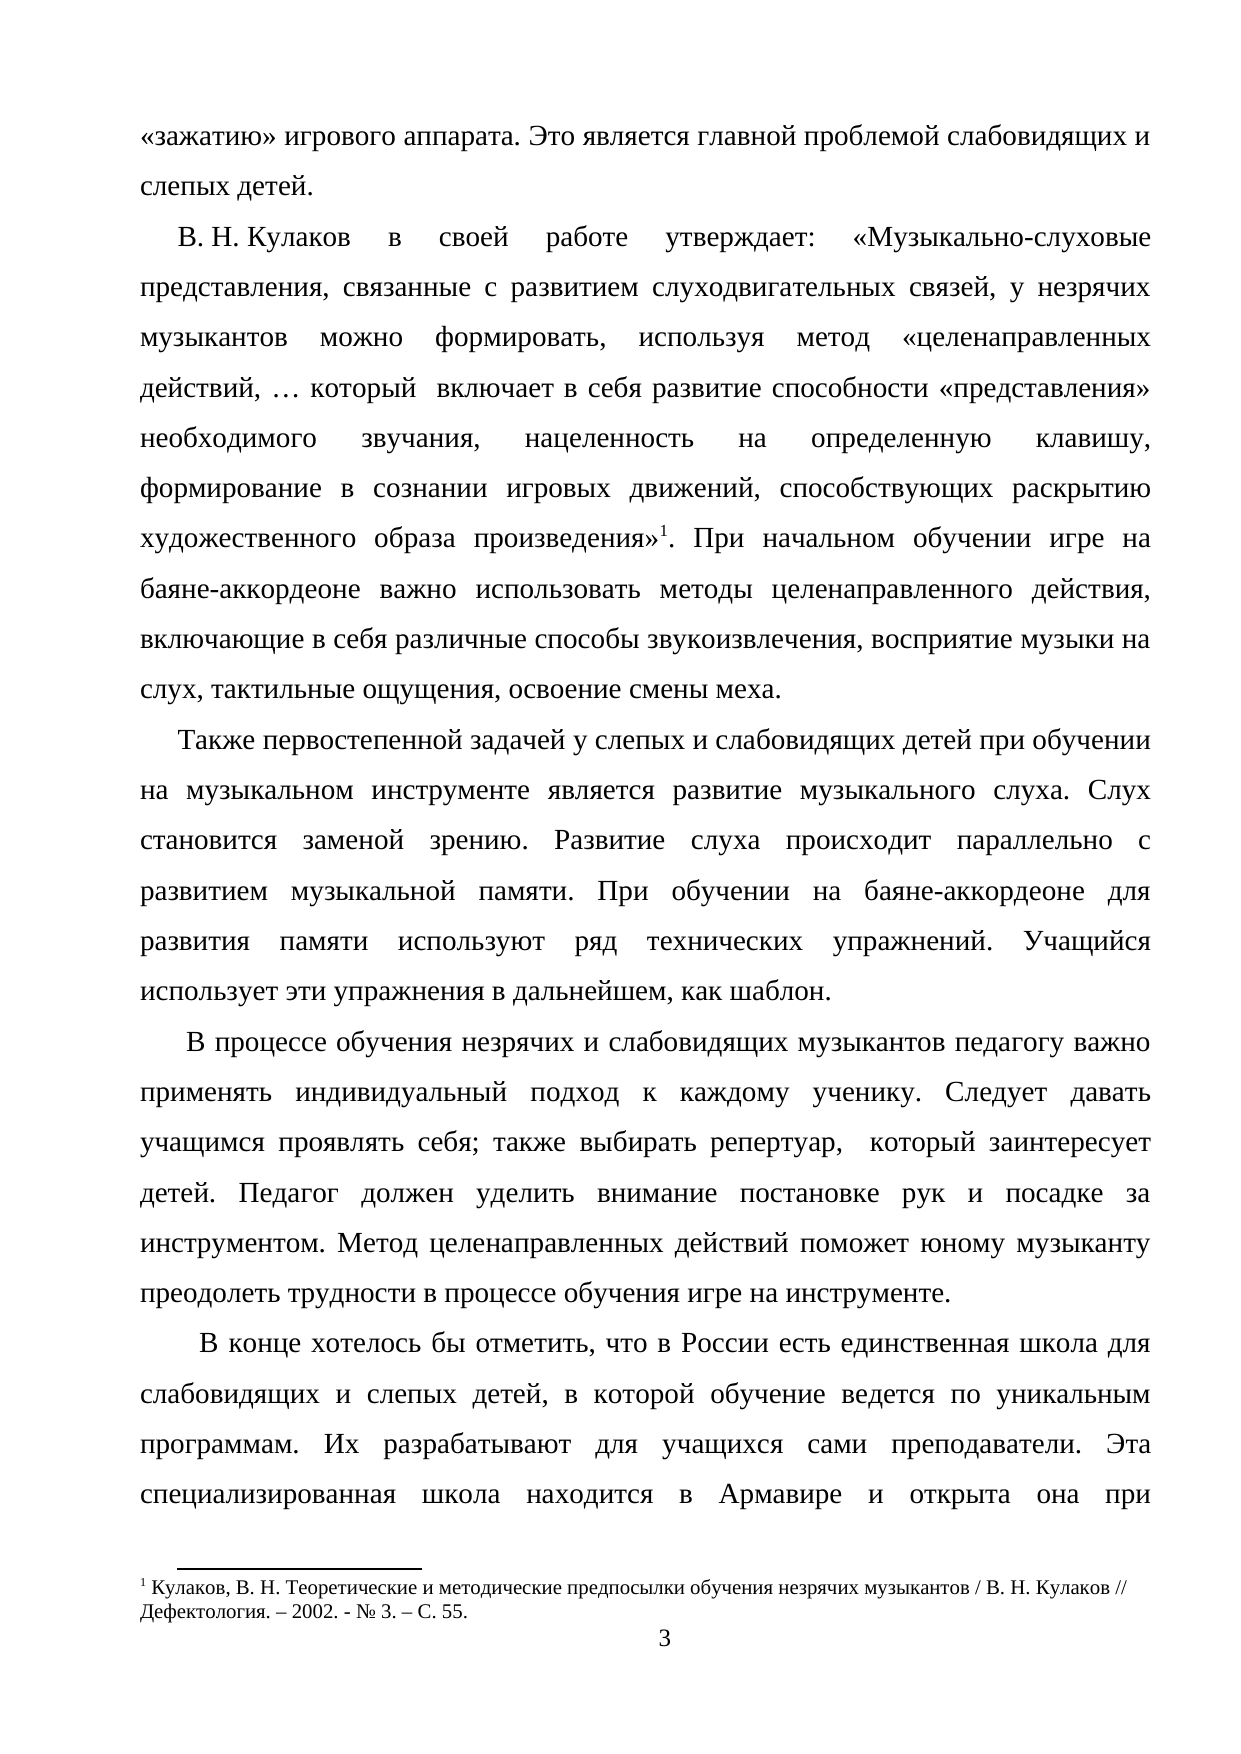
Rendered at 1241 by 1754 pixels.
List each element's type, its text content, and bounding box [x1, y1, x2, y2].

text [140, 118, 1152, 202]
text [140, 1326, 1152, 1510]
text В. Н. Кулаков в своей работе утверждает: «Музыкально-слуховые представления, связанные с развитием слуходвигательных связей, у незрячих музыкантов можно формировать, используя метод «целенаправленных действий, … который включает в себя развитие способности «представления» необходимого звучания, нацеленность на определенную клавишу, формирование в сознании игровых движений, способствующих раскрытию художественного образа произведения». При начальном обучении игре на баяне-аккордеоне важно использовать методы целенаправленного действия, включающие в себя различные способы звукоизвлечения, восприятие музыки на слух, тактильные ощущения, освоение смены меха. [140, 219, 1152, 705]
text Также первостепенной задачей у слепых и слабовидящих детей при обучении на музыкальном инструменте является развитие музыкального слуха. Слух становится заменой зрению. Развитие слуха происходит параллельно с развитием музыкальной памяти. При обучении на баяне-аккордеоне для развития памяти используют ряд технических упражнений. Учащийся использует эти упражнения в дальнейшем, как шаблон. [140, 722, 1152, 1007]
text В процессе обучения незрячих и слабовидящих музыкантов педагогу важно применять индивидуальный подход к каждому ученику. Следует давать учащимся проявлять себя; также выбирать репертуар, который заинтересует детей. Педагог должен уделить внимание постановке рук и посадке за инструментом. Метод целенаправленных действий поможет юному музыканту преодолеть трудности в процессе обучения игре на инструменте. [140, 1024, 1152, 1309]
